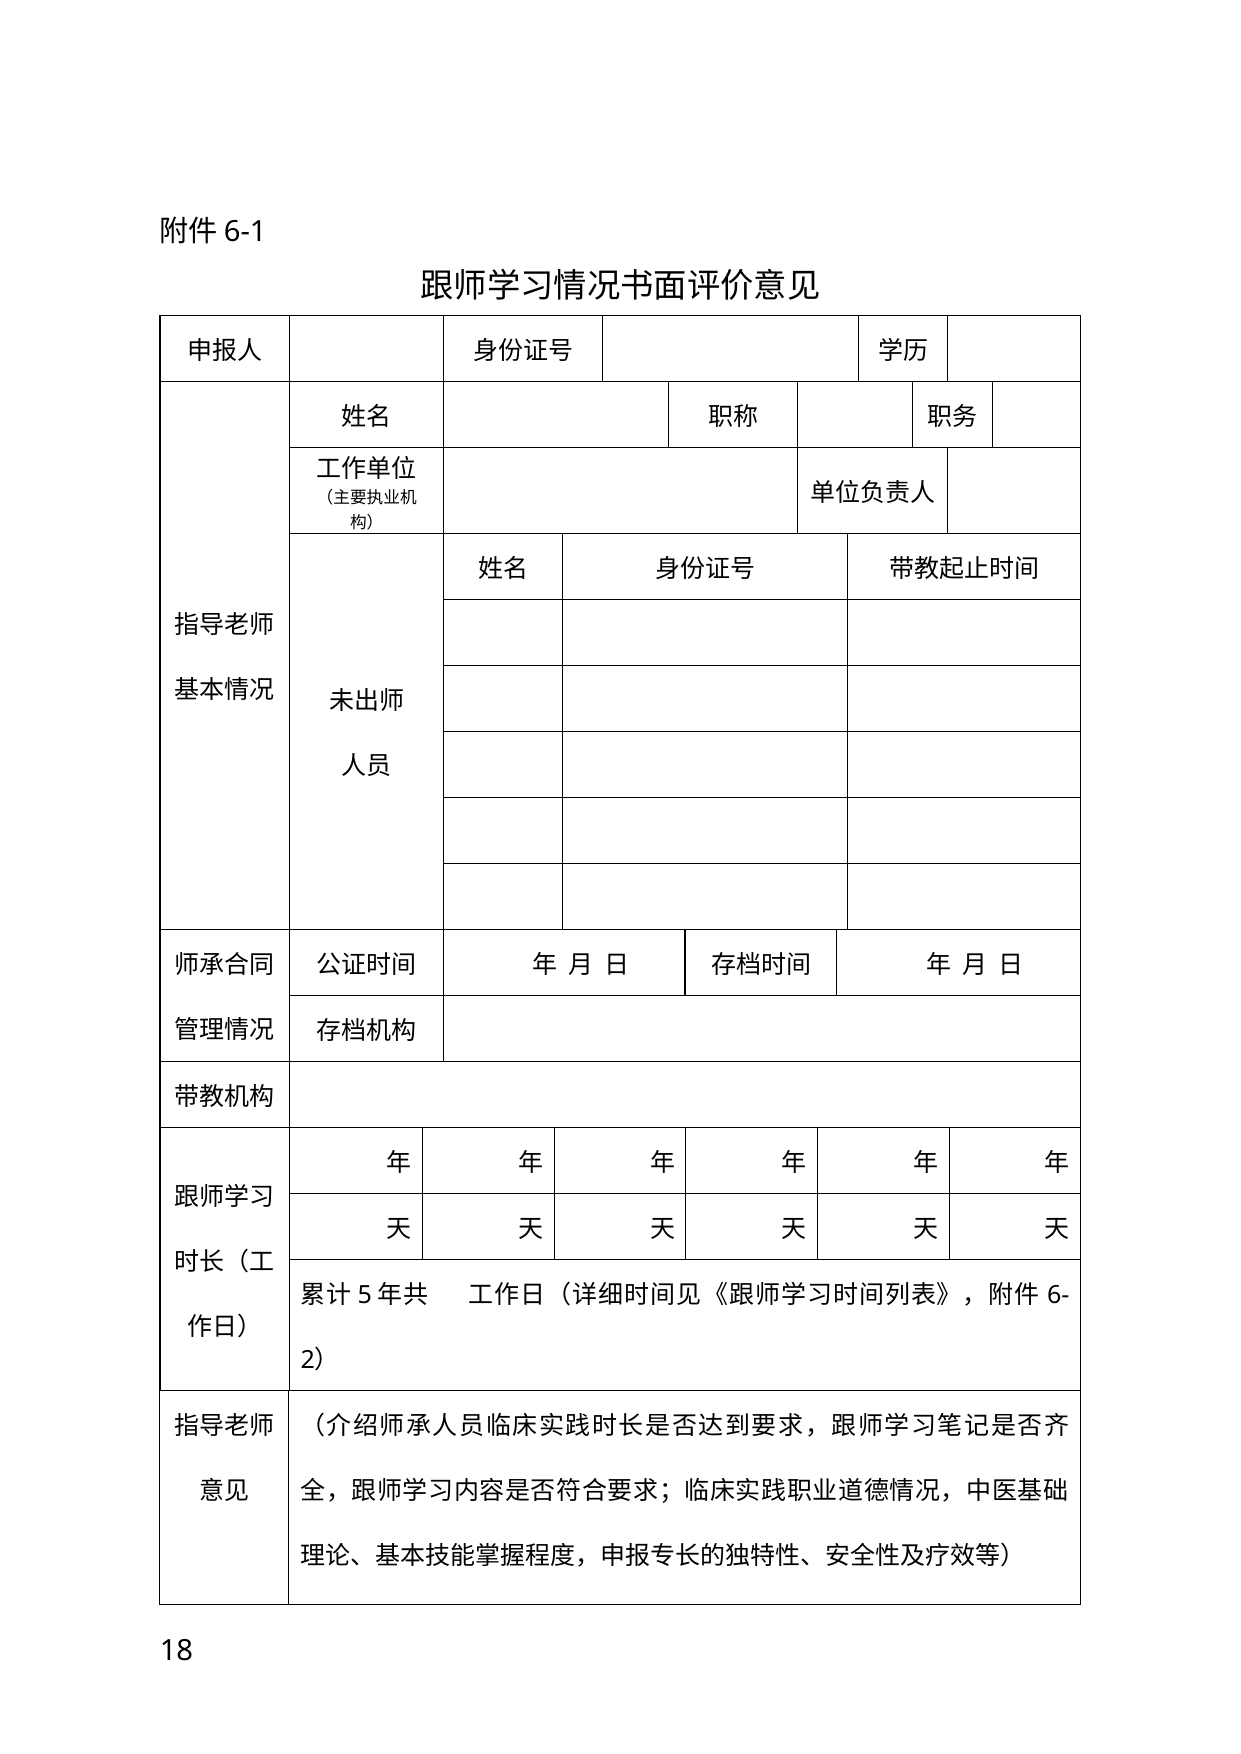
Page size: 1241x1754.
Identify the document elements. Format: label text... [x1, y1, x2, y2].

table_cell 跟师学习时长（工作日） [161, 1128, 289, 1390]
table_header 身份证号 [444, 316, 602, 381]
table_cell [848, 732, 1080, 797]
table_cell 年 [555, 1128, 685, 1193]
table_cell [948, 448, 1080, 533]
table_cell 工作单位 （主要执业机构） [290, 448, 443, 533]
table_cell 公证时间 [290, 930, 443, 995]
table_cell [444, 448, 797, 533]
table_cell [563, 666, 847, 731]
table_cell 师承合同 管理情况 [161, 930, 289, 1061]
table_cell 年 [686, 1128, 817, 1193]
text 跟师学习情况书面评价意见 [159, 250, 1081, 315]
table_cell 职务 [913, 382, 992, 447]
table_cell [563, 864, 847, 929]
table_cell [444, 798, 562, 863]
table_cell 单位负责人 [798, 448, 947, 533]
table_cell 职称 [669, 382, 797, 447]
table_cell 年 月 日 [444, 930, 684, 995]
table_header 学历 [859, 316, 947, 381]
table_cell 带教起止时间 [848, 534, 1080, 599]
table_cell [993, 382, 1080, 447]
table_header [603, 316, 858, 381]
table_cell 姓名 [290, 382, 443, 447]
table_cell 累计5年共 工作日（详细时间见《跟师学习时间列表》，附件6-2） [290, 1260, 1080, 1390]
table_cell [444, 666, 562, 731]
table_cell 天 [423, 1194, 554, 1259]
table_cell [290, 1062, 1080, 1127]
table_header [948, 316, 1080, 381]
table_cell 天 [818, 1194, 949, 1259]
table_cell 指导老师意见 [160, 1391, 288, 1604]
table_cell [798, 382, 912, 447]
table_cell 年 [950, 1128, 1080, 1193]
table_cell 天 [555, 1194, 685, 1259]
table_cell 天 [686, 1194, 817, 1259]
table_cell [563, 732, 847, 797]
table_cell 带教机构 [161, 1062, 289, 1127]
table_cell [444, 382, 668, 447]
table_header [290, 316, 443, 381]
table_cell 姓名 [444, 534, 562, 599]
table_cell 年 [423, 1128, 554, 1193]
table_cell 存档机构 [290, 996, 443, 1061]
table_cell [848, 864, 1080, 929]
table_cell [563, 600, 847, 665]
table_cell 天 [290, 1194, 422, 1259]
table_cell 年 [818, 1128, 949, 1193]
table_cell 天 [950, 1194, 1080, 1259]
table_cell 指导老师 基本情况 [161, 382, 289, 929]
table_cell [444, 600, 562, 665]
table_cell [848, 798, 1080, 863]
table_cell 身份证号 [563, 534, 847, 599]
table_cell [444, 864, 562, 929]
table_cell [289, 1391, 1080, 1604]
table_cell [848, 600, 1080, 665]
table_cell 未出师 人员 [290, 534, 443, 929]
table_header 申报人 [161, 316, 289, 381]
table_cell 年 [290, 1128, 422, 1193]
table_cell 存档时间 [686, 930, 836, 995]
table_cell [848, 666, 1080, 731]
table_cell 年 月 日 [837, 930, 1080, 995]
table_cell [563, 798, 847, 863]
text 2、申报中医医术确有专长人员医师资格考核时请同时附指导老师的《医师资格证书》《医师执业证书》《专业技术资格证书》（如有）等复印件（核对人加具“与原件相符”意见，签名并加盖单位印章）附件6-1 [159, 208, 1081, 250]
table_cell [444, 732, 562, 797]
table_cell [444, 996, 1080, 1061]
